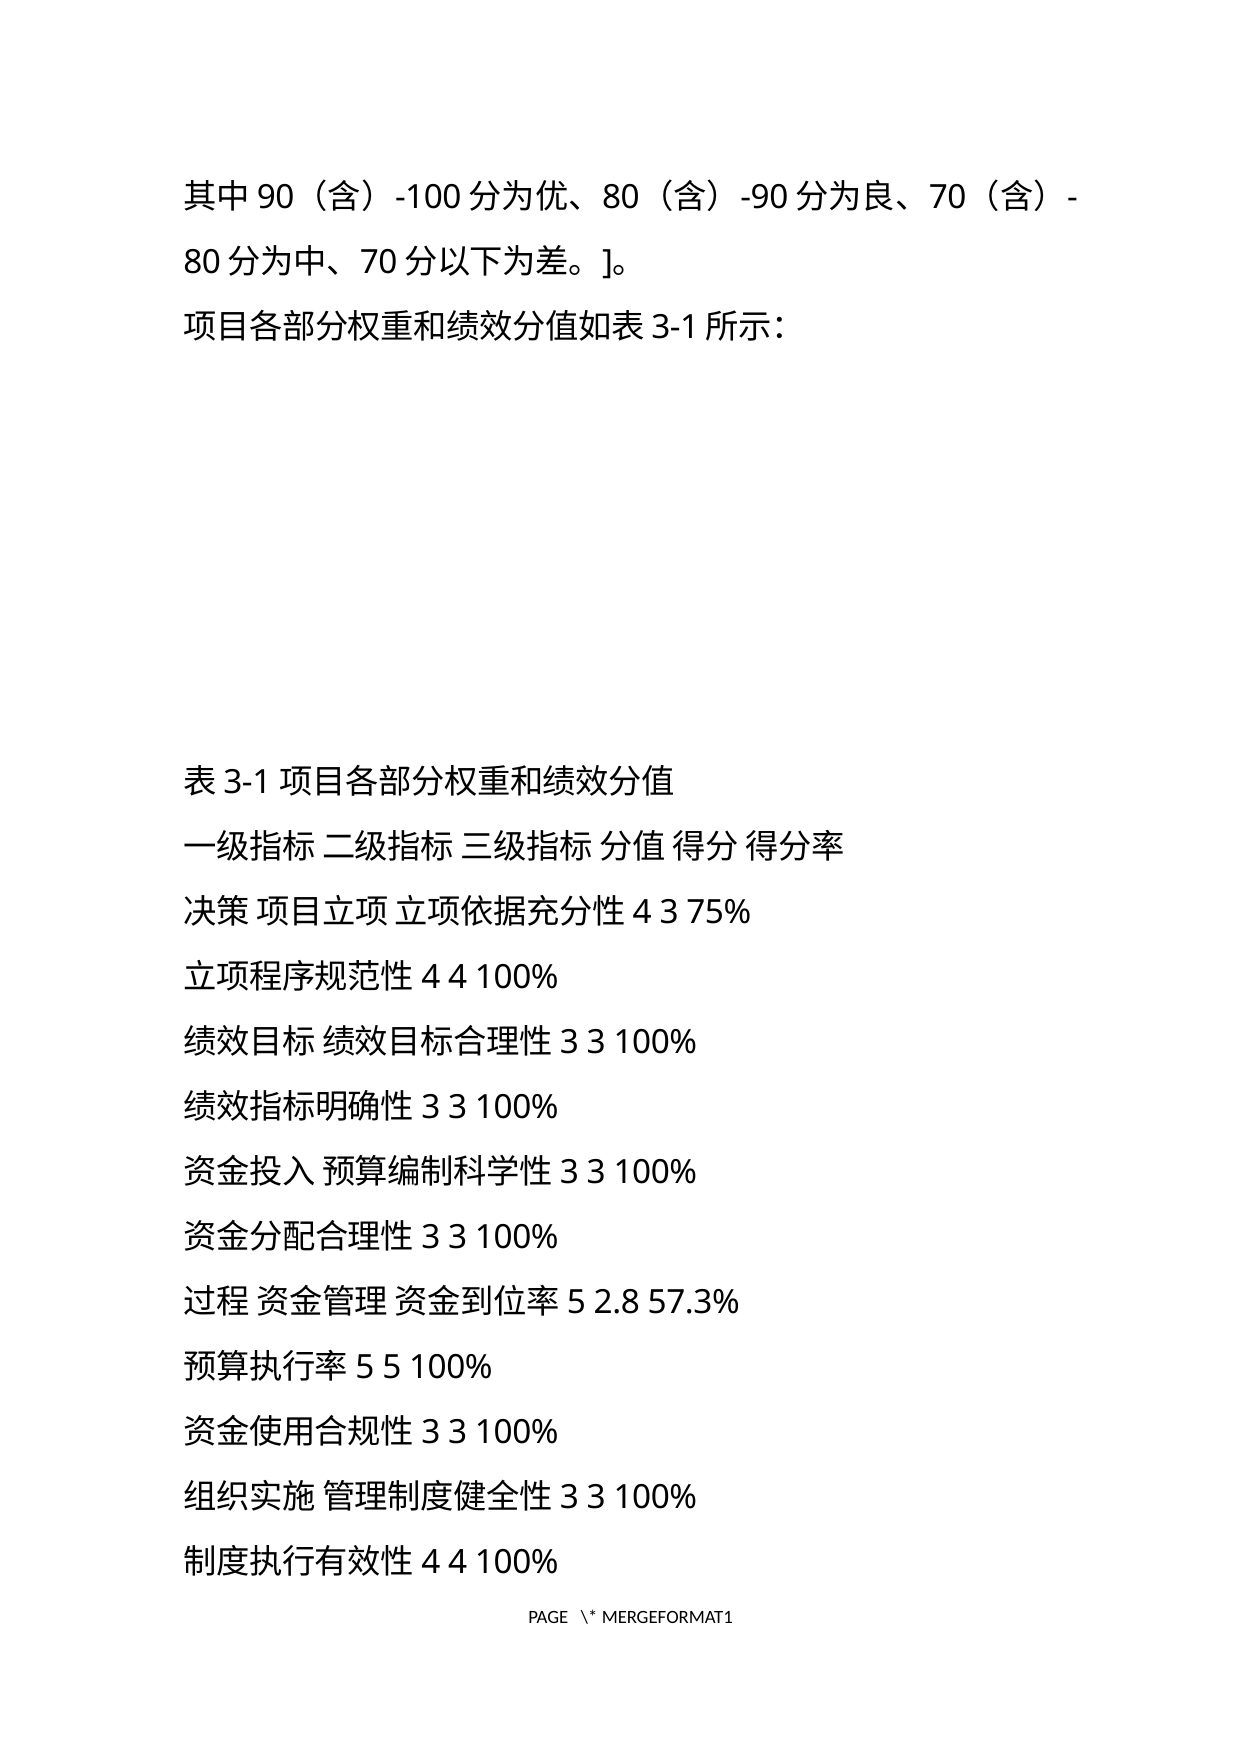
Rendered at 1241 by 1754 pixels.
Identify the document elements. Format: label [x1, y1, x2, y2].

text [183, 162, 1078, 1592]
